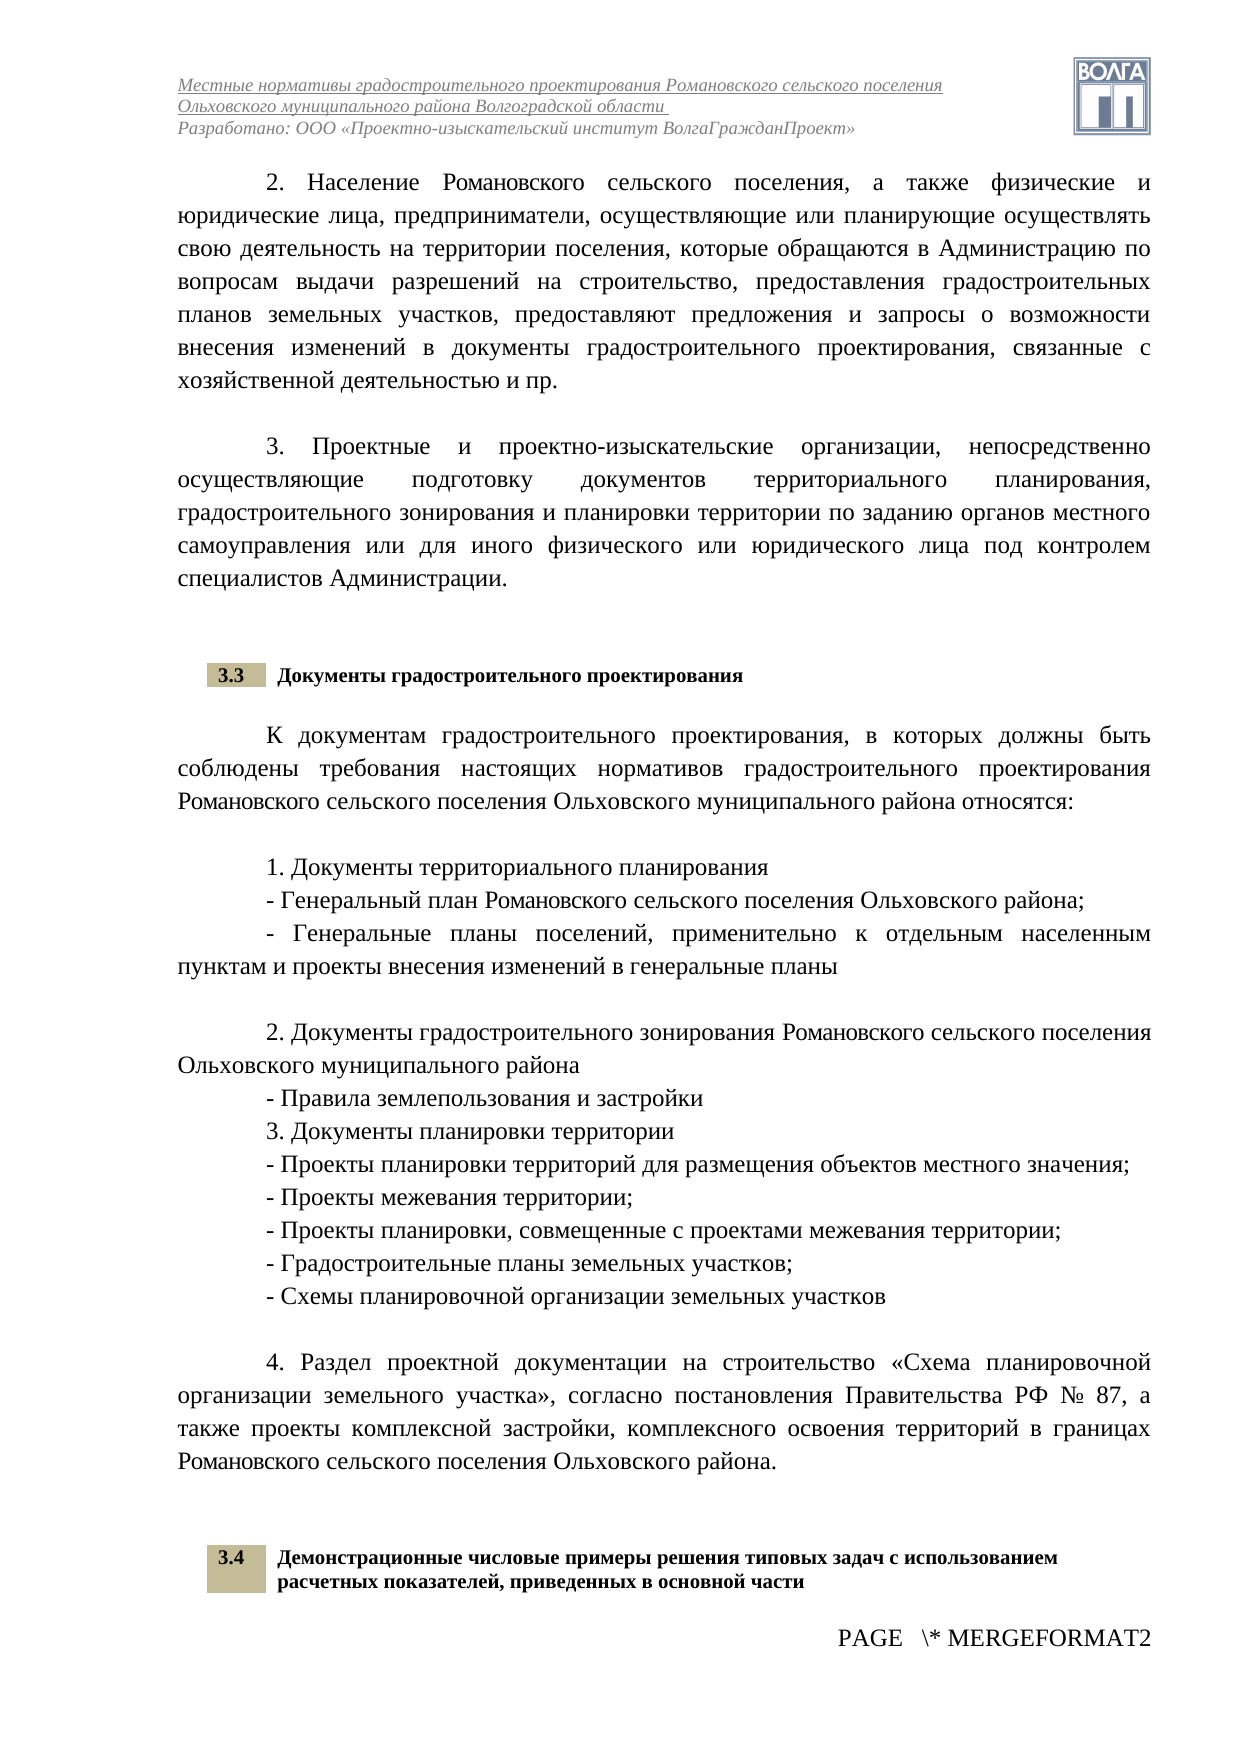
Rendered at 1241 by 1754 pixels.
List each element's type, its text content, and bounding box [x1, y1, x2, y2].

text - Проекты межевания территории; [177, 1182, 1152, 1211]
text - Проекты планировки, совмещенные с проектами межевания территории; [177, 1215, 1152, 1244]
table_header 3.3 [207, 663, 266, 687]
text 3. Документы планировки территории [177, 1116, 1152, 1145]
text 1. Документы территориального планирования [177, 852, 1152, 881]
text - Генеральные планы поселений, применительно к отдельным населенным пунктам и проекты внесения изменений в генеральные планы [177, 918, 1152, 979]
table_header Документы градостроительного проектирования [266, 663, 1152, 687]
table_header 3.4 [207, 1545, 266, 1593]
picture [1073, 57, 1155, 141]
text - Проекты планировки территорий для размещения объектов местного значения; [177, 1149, 1152, 1178]
text 2. Документы градостроительного зонирования Романовского сельского поселения Ольховского муниципального района [177, 1017, 1152, 1079]
text - Правила землепользования и застройки [177, 1083, 1152, 1112]
table_header Демонстрационные числовые примеры решения типовых задач с использованием расчетных показателей, приведенных в основной части [266, 1545, 1152, 1593]
text 2. Население Романовского сельского поселения, а также физические и юридические лица, предприниматели, осуществляющие или планирующие осуществлять свою деятельность на территории поселения, которые обращаются в Администрацию по вопросам выдачи разрешений на строительство, предоставления градостроительных планов земельных участков, предоставляют предложения и запросы о возможности внесения изменений в документы градостроительного проектирования, связанные с хозяйственной деятельностью и пр. [177, 167, 1152, 394]
text - Схемы планировочной организации земельных участков [177, 1281, 1152, 1310]
text К документам градостроительного проектирования, в которых должны быть соблюдены требования настоящих нормативов градостроительного проектирования Романовского сельского поселения Ольховского муниципального района относятся: [177, 720, 1152, 814]
text - Генеральный план Романовского сельского поселения Ольховского района; [177, 885, 1152, 913]
text 3. Проектные и проектно-изыскательские организации, непосредственно осуществляющие подготовку документов территориального планирования, градостроительного зонирования и планировки территории по заданию органов местного самоуправления или для иного физического или юридического лица под контролем специалистов Администрации. [177, 431, 1152, 592]
text 4. Раздел проектной документации на строительство «Схема планировочной организации земельного участка», согласно постановления Правительства РФ № 87, а также проекты комплексной застройки, комплексного освоения территорий в границах Романовского сельского поселения Ольховского района. [177, 1347, 1152, 1475]
text - Градостроительные планы земельных участков; [177, 1248, 1152, 1277]
